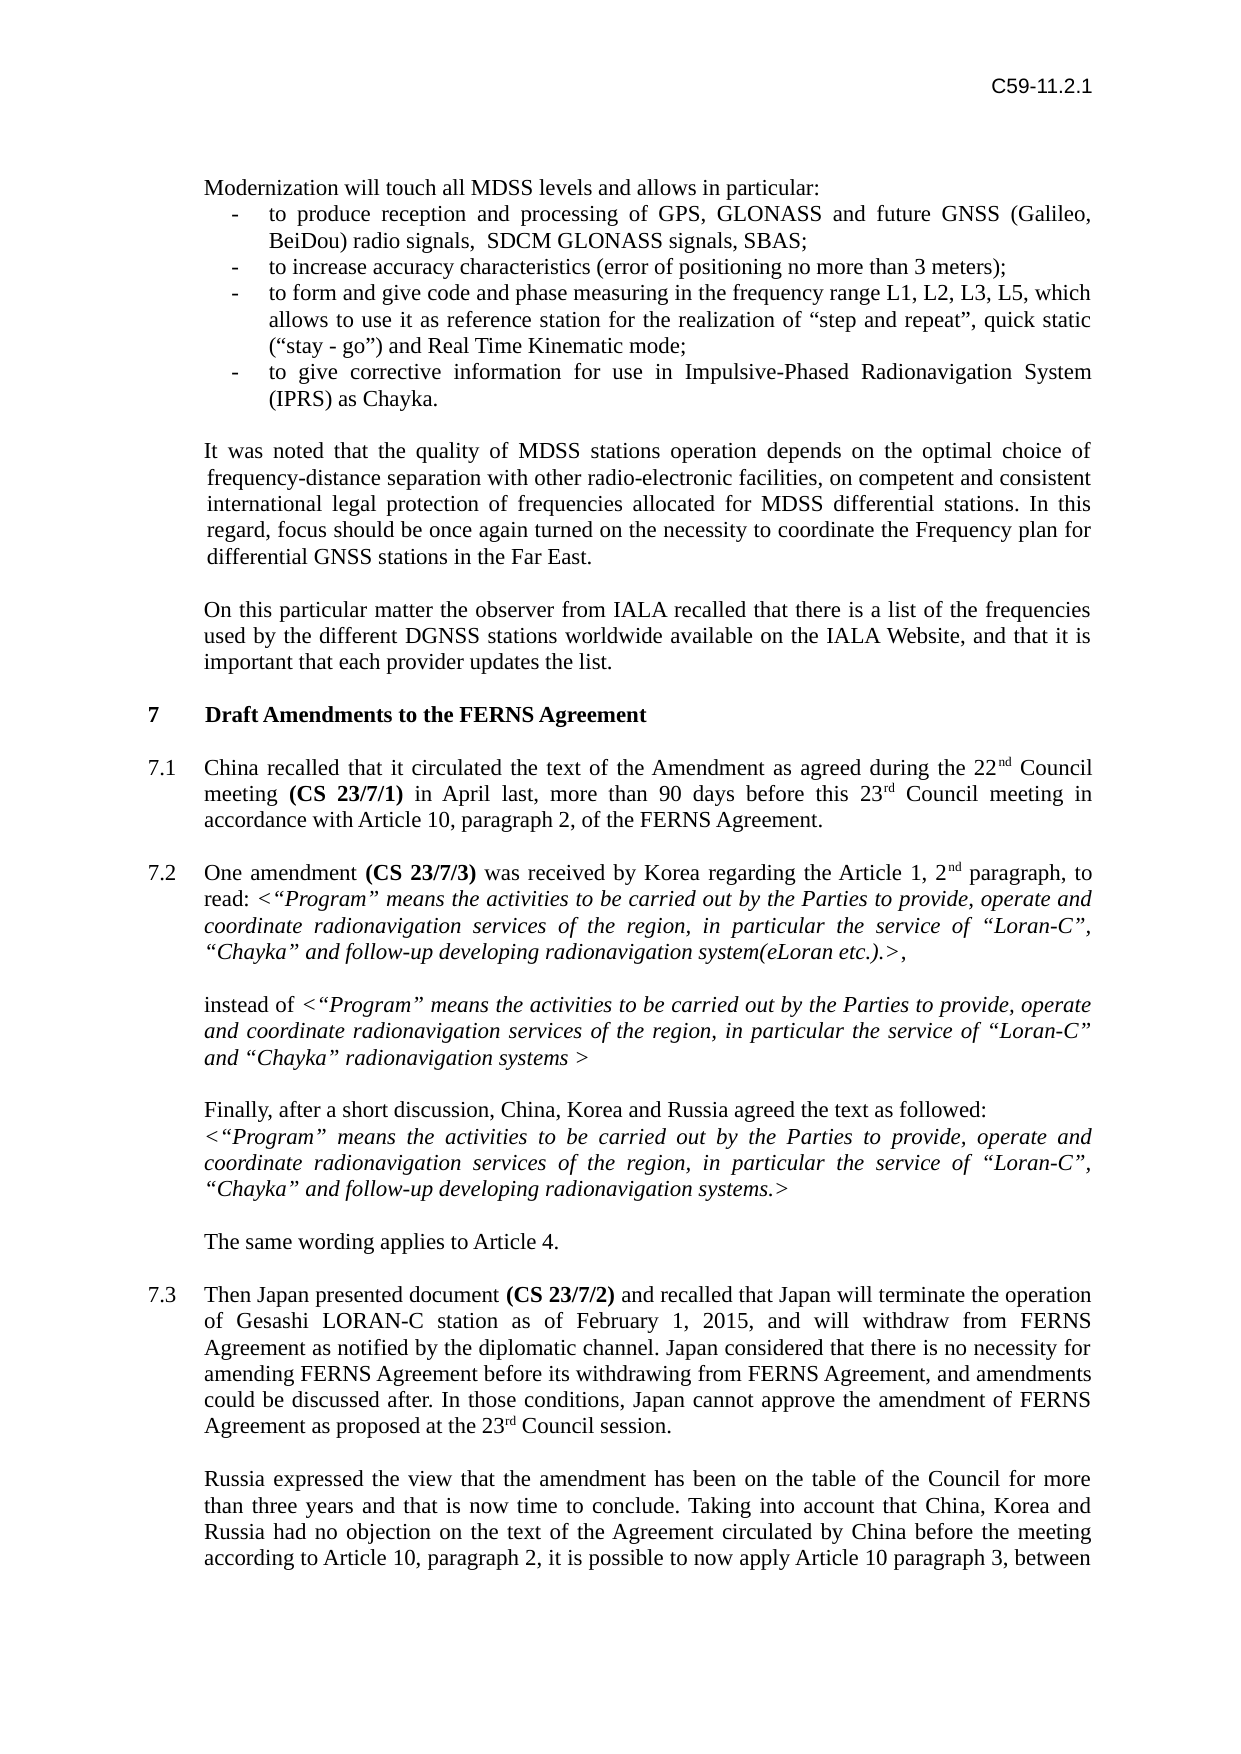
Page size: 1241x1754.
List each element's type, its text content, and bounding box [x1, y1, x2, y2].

text It was noted that the quality of MDSS stations operation depends on the optimal choice of frequency-distance separation with other radio-electronic facilities, on competent and consistent international legal protection of frequencies allocated for MDSS differential stations. In this regard, focus should be once again turned on the necessity to coordinate the Frequency plan for differential GNSS stations in the Far East. [204, 437, 1093, 569]
list to give corrective information for use in Impulsive-Phased Radionavigation System (IPRS) as Chayka. [231, 358, 1093, 411]
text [148, 1465, 1093, 1571]
list to form and give code and phase measuring in the frequency range L1, L2, L3, L5, which allows to use it as reference station for the realization of “step and repeat”, quick static (“stay - go”) and Real Time Kinematic mode; [231, 279, 1093, 358]
list to produce reception and processing of GPS, GLONASS and future GNSS (Galileo, BeiDou) radio signals, SDCM GLONASS signals, SBAS; [231, 200, 1093, 253]
text 7.1 China recalled that it circulated the text of the Amendment as agreed during the 22nd Council meeting (CS 23/7/1) in April last, more than 90 days before this 23rd Council meeting in accordance with Article 10, paragraph 2, of the FERNS Agreement. [148, 754, 1093, 833]
text The same wording applies to Article 4. [148, 1228, 1093, 1254]
text On this particular matter the observer from IALA recalled that there is a list of the frequencies used by the different DGNSS stations worldwide available on the IALA Website, and that it is important that each provider updates the list. [148, 596, 1093, 675]
text 7.3 Then Japan presented document (CS 23/7/2) and recalled that Japan will terminate the operation of Gesashi LORAN-C station as of February 1, 2015, and will withdraw from FERNS Agreement as notified by the diplomatic channel. Japan considered that there is no necessity for amending FERNS Agreement before its withdrawing from FERNS Agreement, and amendments could be discussed after. In those conditions, Japan cannot approve the amendment of FERNS Agreement as proposed at the 23rd Council session. [148, 1281, 1093, 1439]
text 7.2 One amendment (CS 23/7/3) was received by Korea regarding the Article 1, 2nd paragraph, to read: <“Program” means the activities to be carried out by the Parties to provide, operate and coordinate radionavigation services of the region, in particular the service of “Loran-C”, “Chayka” and follow-up developing radionavigation system(eLoran etc.).>, [148, 859, 1093, 964]
text <“Program” means the activities to be carried out by the Parties to provide, operate and coordinate radionavigation services of the region, in particular the service of “Loran-C”, “Chayka” and follow-up developing radionavigation systems.> [204, 1123, 1093, 1202]
text 7 Draft Amendments to the FERNS Agreement [148, 701, 1093, 727]
text instead of <“Program” means the activities to be carried out by the Parties to provide, operate and coordinate radionavigation services of the region, in particular the service of “Loran-C” and “Chayka” radionavigation systems > [204, 991, 1093, 1070]
text Modernization will touch all MDSS levels and allows in particular: [148, 174, 1093, 200]
list to increase accuracy characteristics (error of positioning no more than 3 meters); [231, 253, 1093, 279]
text Finally, after a short discussion, China, Korea and Russia agreed the text as followed: [204, 1096, 1093, 1123]
